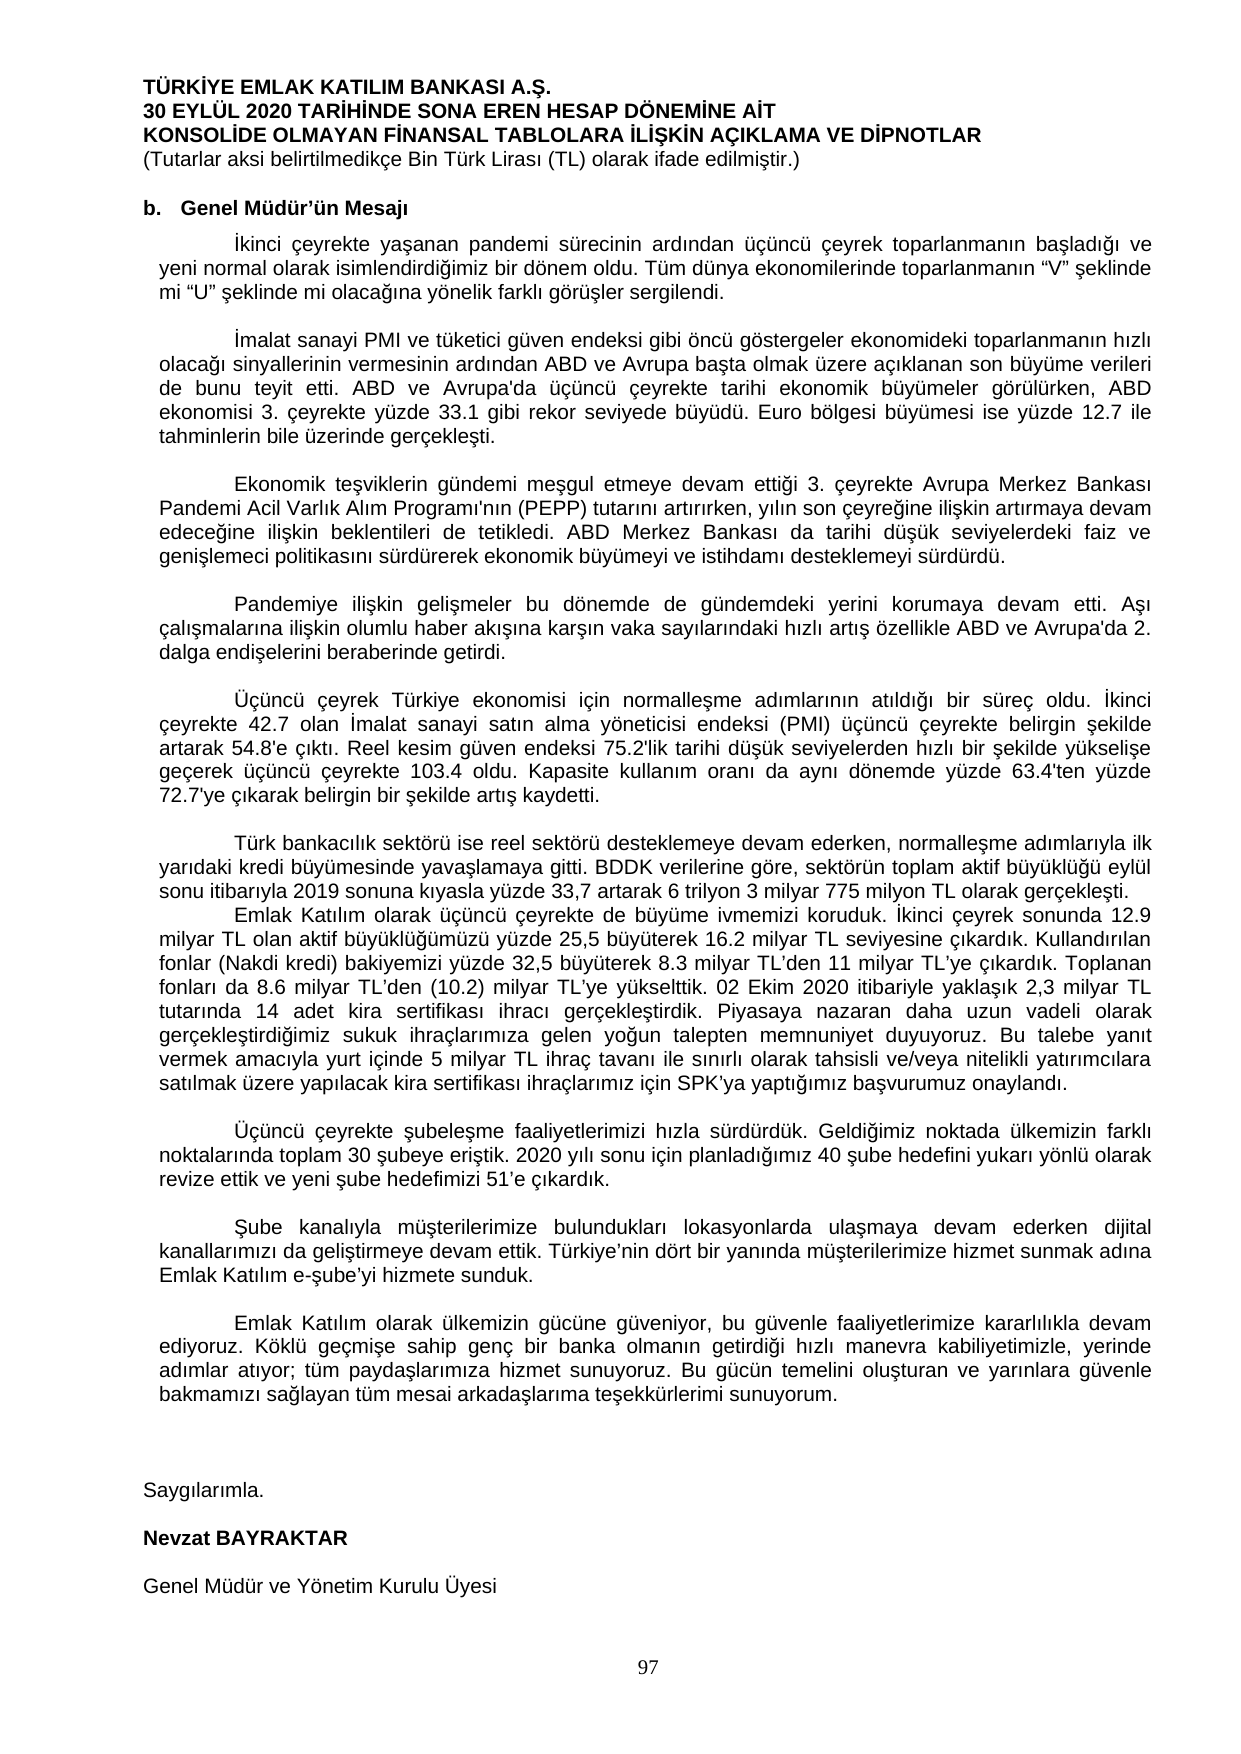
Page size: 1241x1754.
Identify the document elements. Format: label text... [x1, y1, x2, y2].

list Emlak Katılım olarak ülkemizin gücüne güveniyor, bu güvenle faaliyetlerimize kararlılıkla devam ediyoruz. Köklü geçmişe sahip genç bir banka olmanın getirdiği hızlı manevra kabiliyetimizle, yerinde adımlar atıyor; tüm paydaşlarımıza hizmet sunuyoruz. Bu gücün temelini oluşturan ve yarınlara güvenle bakmamızı sağlayan tüm mesai arkadaşlarıma teşekkürlerimi sunuyorum. [159, 1310, 1153, 1406]
list Ekonomik teşviklerin gündemi meşgul etmeye devam ettiği 3. çeyrekte Avrupa Merkez Bankası Pandemi Acil Varlık Alım Programı'nın (PEPP) tutarını artırırken, yılın son çeyreğine ilişkin artırmaya devam edeceğine ilişkin beklentileri de tetikledi. ABD Merkez Bankası da tarihi düşük seviyelerdeki faiz ve genişlemeci politikasını sürdürerek ekonomik büyümeyi ve istihdamı desteklemeyi sürdürdü. [159, 472, 1153, 568]
list Genel Müdür’ün Mesajı [143, 196, 1153, 220]
text Saygılarımla. [143, 1478, 1153, 1502]
list Pandemiye ilişkin gelişmeler bu dönemde de gündemdeki yerini korumaya devam etti. Aşı çalışmalarına ilişkin olumlu haber akışına karşın vaka sayılarındaki hızlı artış özellikle ABD ve Avrupa'da 2. dalga endişelerini beraberinde getirdi. [159, 592, 1153, 663]
list Şube kanalıyla müşterilerimize bulundukları lokasyonlarda ulaşmaya devam ederken dijital kanallarımızı da geliştirmeye devam ettik. Türkiye’nin dört bir yanında müşterilerimize hizmet sunmak adına Emlak Katılım e-şube’yi hizmete sunduk. [159, 1214, 1153, 1286]
list Emlak Katılım olarak üçüncü çeyrekte de büyüme ivmemizi koruduk. İkinci çeyrek sonunda 12.9 milyar TL olan aktif büyüklüğümüzü yüzde 25,5 büyüterek 16.2 milyar TL seviyesine çıkardık. Kullandırılan fonlar (Nakdi kredi) bakiyemizi yüzde 32,5 büyüterek 8.3 milyar TL’den 11 milyar TL’ye çıkardık. Toplanan fonları da 8.6 milyar TL’den (10.2) milyar TL’ye yükselttik. 02 Ekim 2020 itibariyle yaklaşık 2,3 milyar TL tutarında 14 adet kira sertifikası ihracı gerçekleştirdik. Piyasaya nazaran daha uzun vadeli olarak gerçekleştirdiğimiz sukuk ihraçlarımıza gelen yoğun talepten memnuniyet duyuyoruz. Bu talebe yanıt vermek amacıyla yurt içinde 5 milyar TL ihraç tavanı ile sınırlı olarak tahsisli ve/veya nitelikli yatırımcılara satılmak üzere yapılacak kira sertifikası ihraçlarımız için SPK’ya yaptığımız başvurumuz onaylandı. [159, 903, 1153, 1095]
list İmalat sanayi PMI ve tüketici güven endeksi gibi öncü göstergeler ekonomideki toparlanmanın hızlı olacağı sinyallerinin vermesinin ardından ABD ve Avrupa başta olmak üzere açıklanan son büyüme verileri de bunu teyit etti. ABD ve Avrupa'da üçüncü çeyrekte tarihi ekonomik büyümeler görülürken, ABD ekonomisi 3. çeyrekte yüzde 33.1 gibi rekor seviyede büyüdü. Euro bölgesi büyümesi ise yüzde 12.7 ile tahminlerin bile üzerinde gerçekleşti. [159, 328, 1153, 448]
list Üçüncü çeyrekte şubeleşme faaliyetlerimizi hızla sürdürdük. Geldiğimiz noktada ülkemizin farklı noktalarında toplam 30 şubeye eriştik. 2020 yılı sonu için planladığımız 40 şube hedefini yukarı yönlü olarak revize ettik ve yeni şube hedefimizi 51’e çıkardık. [159, 1119, 1153, 1191]
text Nevzat BAYRAKTAR [143, 1526, 1153, 1550]
text Genel Müdür ve Yönetim Kurulu Üyesi [143, 1574, 1153, 1598]
list Üçüncü çeyrek Türkiye ekonomisi için normalleşme adımlarının atıldığı bir süreç oldu. İkinci çeyrekte 42.7 olan İmalat sanayi satın alma yöneticisi endeksi (PMI) üçüncü çeyrekte belirgin şekilde artarak 54.8'e çıktı. Reel kesim güven endeksi 75.2'lik tarihi düşük seviyelerden hızlı bir şekilde yükselişe geçerek üçüncü çeyrekte 103.4 oldu. Kapasite kullanım oranı da aynı dönemde yüzde 63.4'ten yüzde 72.7'ye çıkarak belirgin bir şekilde artış kaydetti. [159, 687, 1153, 807]
list Türk bankacılık sektörü ise reel sektörü desteklemeye devam ederken, normalleşme adımlarıyla ilk yarıdaki kredi büyümesinde yavaşlamaya gitti. BDDK verilerine göre, sektörün toplam aktif büyüklüğü eylül sonu itibarıyla 2019 sonuna kıyasla yüzde 33,7 artarak 6 trilyon 3 milyar 775 milyon TL olarak gerçekleşti. [159, 831, 1153, 903]
list İkinci çeyrekte yaşanan pandemi sürecinin ardından üçüncü çeyrek toparlanmanın başladığı ve yeni normal olarak isimlendirdiğimiz bir dönem oldu. Tüm dünya ekonomilerinde toparlanmanın “V” şeklinde mi “U” şeklinde mi olacağına yönelik farklı görüşler sergilendi. [159, 232, 1153, 304]
